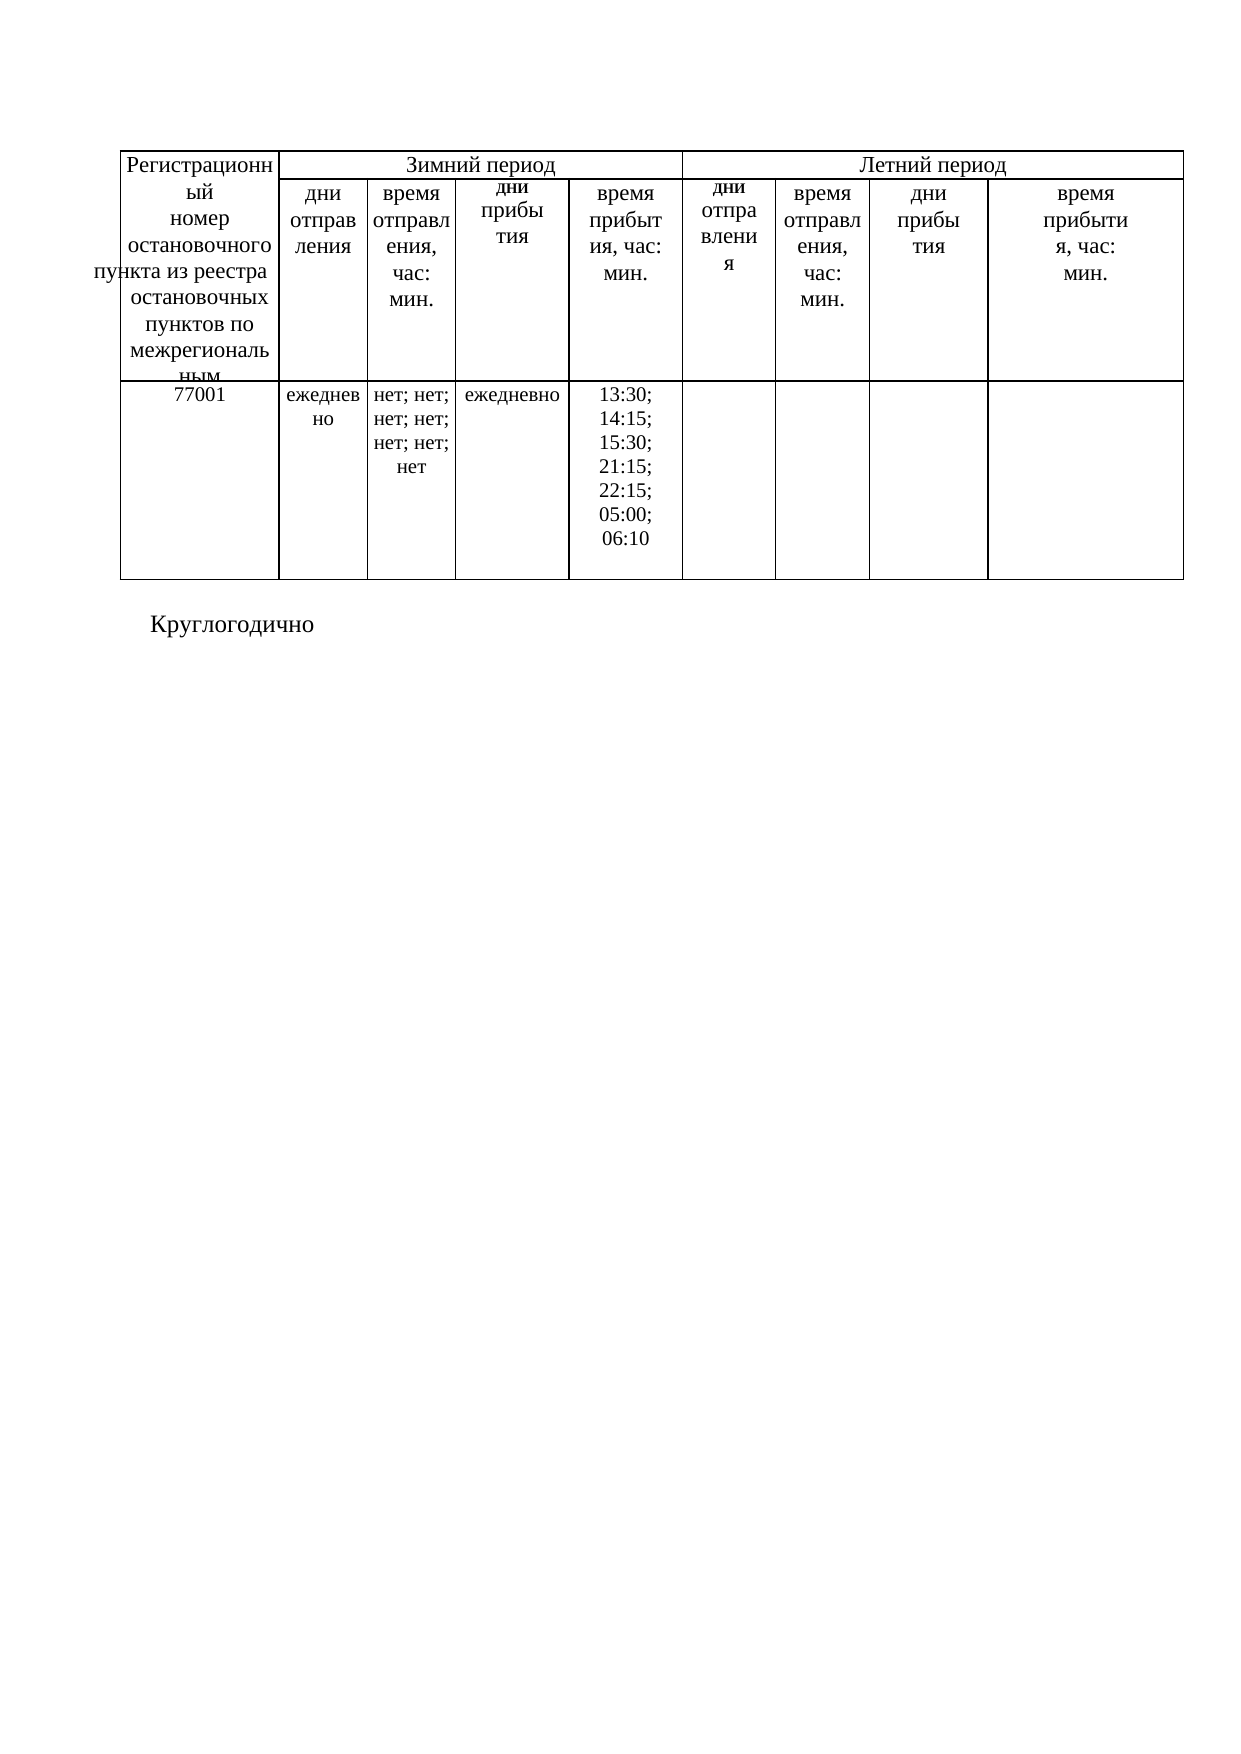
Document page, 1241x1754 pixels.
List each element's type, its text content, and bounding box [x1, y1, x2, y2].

table_cell [870, 382, 987, 579]
table_cell дни отправ ления [280, 180, 367, 380]
table_cell ежедневно [280, 382, 367, 579]
table_header Зимний период [280, 152, 682, 178]
table_cell 13:30; 14:15; 15:30; 21:15; 22:15; 05:00; 06:10 [570, 382, 682, 579]
table_cell ДНИ отпра влени я [683, 180, 775, 380]
table_cell [776, 382, 869, 579]
table_cell время отправл ения, час: мин. [368, 180, 455, 380]
table_cell 77001 [121, 382, 278, 579]
text Круглогодично [150, 609, 1090, 638]
table_cell время прибыти я, час: мин. [989, 180, 1183, 380]
table_cell [683, 382, 775, 579]
table_cell нет; нет; нет; нет; нет; нет; нет [368, 382, 455, 579]
table_cell ежедневно [456, 382, 568, 579]
table_cell время отправл ения, час: мин. [776, 180, 869, 380]
table_cell ДНИ прибы тия [456, 180, 568, 380]
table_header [121, 152, 278, 380]
table_cell дни прибы тия [870, 180, 987, 380]
table_cell время прибыт ия, час: мин. [570, 180, 682, 380]
table_header Летний период [683, 152, 1183, 178]
table_cell [989, 382, 1183, 579]
